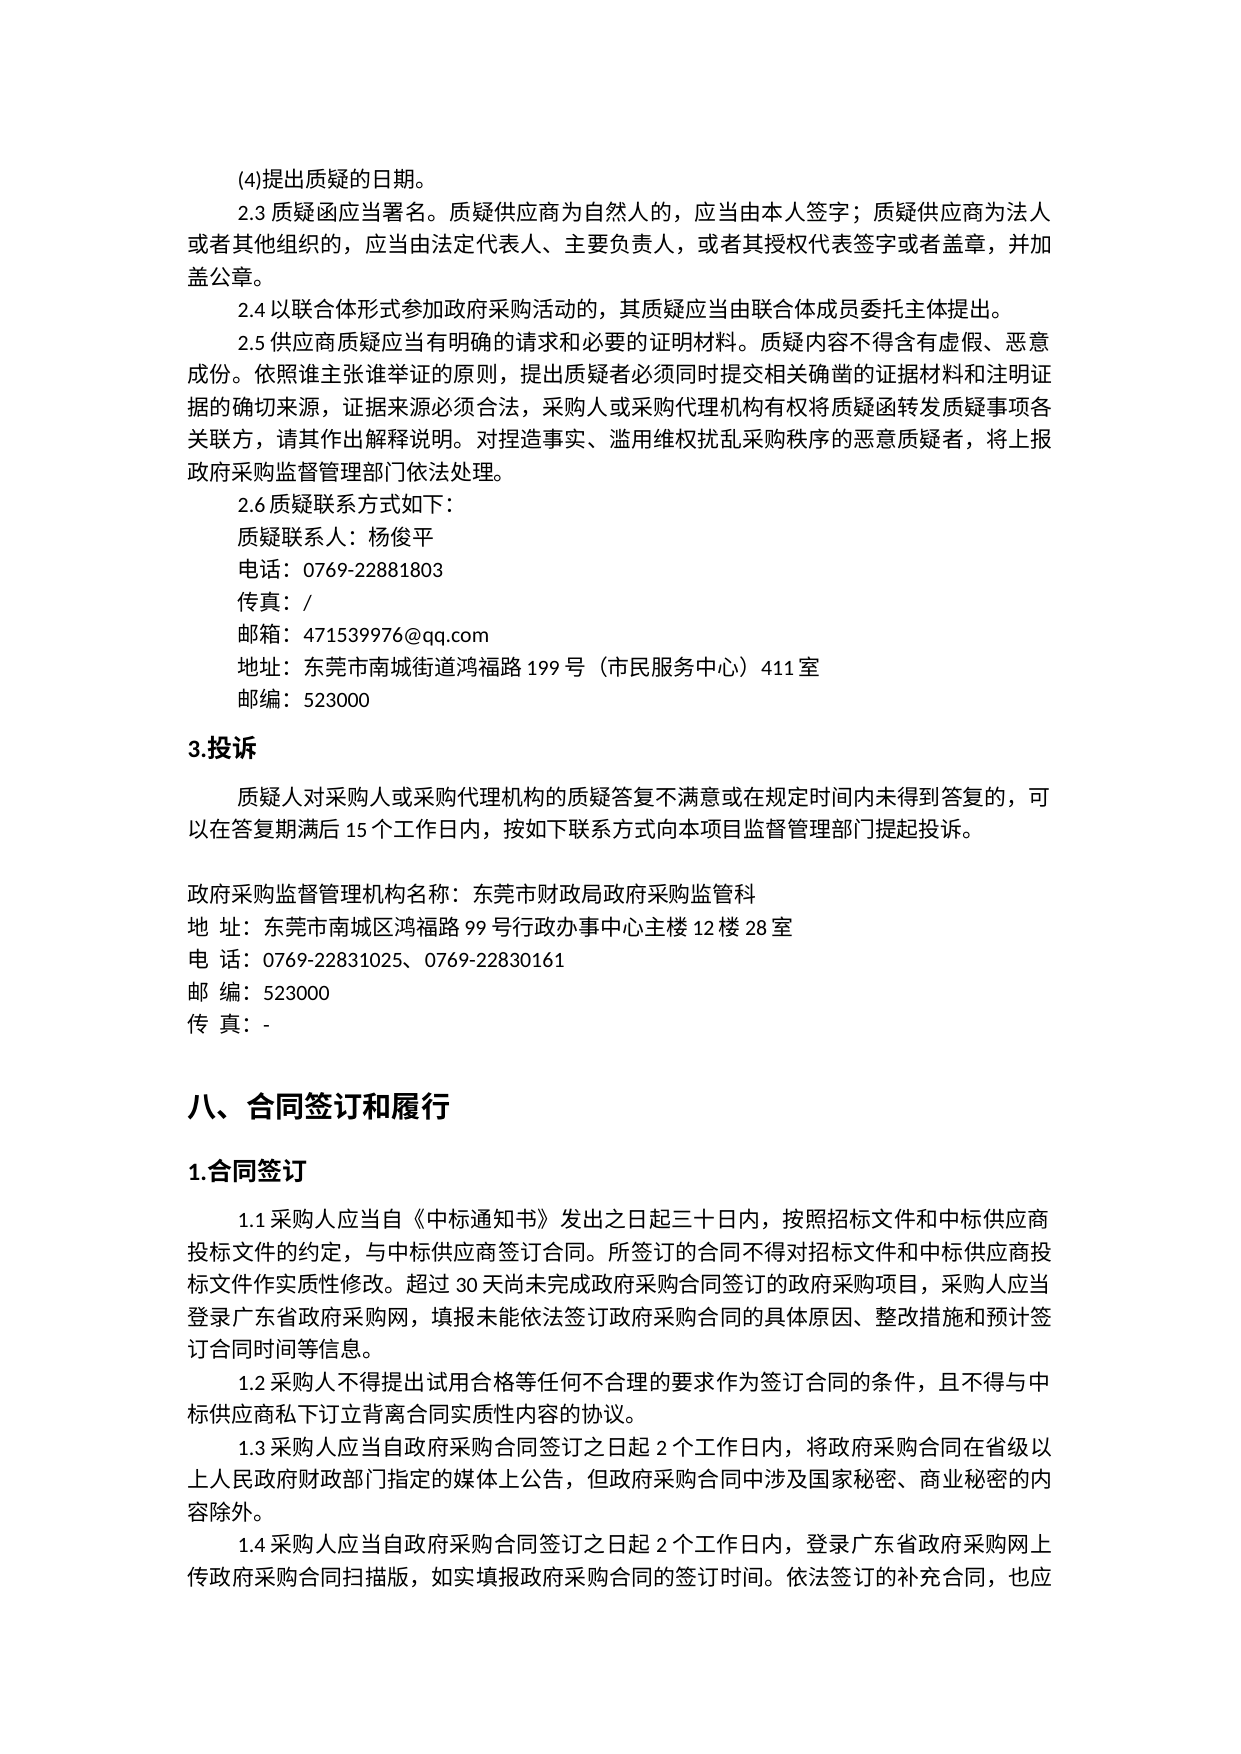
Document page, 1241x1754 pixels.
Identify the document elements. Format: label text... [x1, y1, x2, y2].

text 邮箱：471539976@qq.com [187, 617, 1053, 649]
text 八、合同签订和履行 [187, 1072, 1053, 1137]
text 1.3采购人应当自政府采购合同签订之日起2个工作日内，将政府采购合同在省级以上人民政府财政部门指定的媒体上公告，但政府采购合同中涉及国家秘密、商业秘密的内容除外。 [187, 1429, 1053, 1527]
text 1.1采购人应当自《中标通知书》发出之日起三十日内，按照招标文件和中标供应商投标文件的约定，与中标供应商签订合同。所签订的合同不得对招标文件和中标供应商投标文件作实质性修改。超过30天尚未完成政府采购合同签订的政府采购项目，采购人应当登录广东省政府采购网，填报未能依法签订政府采购合同的具体原因、整改措施和预计签订合同时间等信息。 [187, 1202, 1053, 1364]
text (4)提出质疑的日期。 [187, 162, 1053, 194]
text 2.5供应商质疑应当有明确的请求和必要的证明材料。质疑内容不得含有虚假、恶意成份。依照谁主张谁举证的原则，提出质疑者必须同时提交相关确凿的证据材料和注明证据的确切来源，证据来源必须合法，采购人或采购代理机构有权将质疑函转发质疑事项各关联方，请其作出解释说明。对捏造事实、滥用维权扰乱采购秩序的恶意质疑者，将上报政府采购监督管理部门依法处理。 [187, 324, 1053, 487]
text 质疑联系人：杨俊平 [187, 519, 1053, 552]
text 3.投诉 [187, 714, 1053, 779]
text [187, 1527, 1053, 1592]
text 地址：东莞市南城街道鸿福路199号（市民服务中心）411室 [187, 649, 1053, 682]
text 2.3 质疑函应当署名。质疑供应商为自然人的，应当由本人签字；质疑供应商为法人或者其他组织的，应当由法定代表人、主要负责人，或者其授权代表签字或者盖章，并加盖公章。 [187, 194, 1053, 292]
text 2.6质疑联系方式如下： [187, 487, 1053, 519]
text 政府采购监督管理机构名称：东莞市财政局政府采购监管科 [187, 877, 1053, 909]
text 地 址：东莞市南城区鸿福路99号行政办事中心主楼12楼28室 [187, 909, 1053, 942]
text 邮 编：523000 [187, 974, 1053, 1007]
text 1.2采购人不得提出试用合格等任何不合理的要求作为签订合同的条件，且不得与中标供应商私下订立背离合同实质性内容的协议。 [187, 1364, 1053, 1429]
text 质疑人对采购人或采购代理机构的质疑答复不满意或在规定时间内未得到答复的，可以在答复期满后15个工作日内，按如下联系方式向本项目监督管理部门提起投诉。 [187, 779, 1053, 844]
text 传 真：- [187, 1007, 1053, 1039]
text 1.合同签订 [187, 1137, 1053, 1202]
text 电话：0769-22881803 [187, 552, 1053, 584]
text 电 话：0769-22831025、0769-22830161 [187, 942, 1053, 974]
text 邮编：523000 [187, 682, 1053, 714]
text 2.4以联合体形式参加政府采购活动的，其质疑应当由联合体成员委托主体提出。 [187, 292, 1053, 324]
text 传真：/ [187, 584, 1053, 617]
